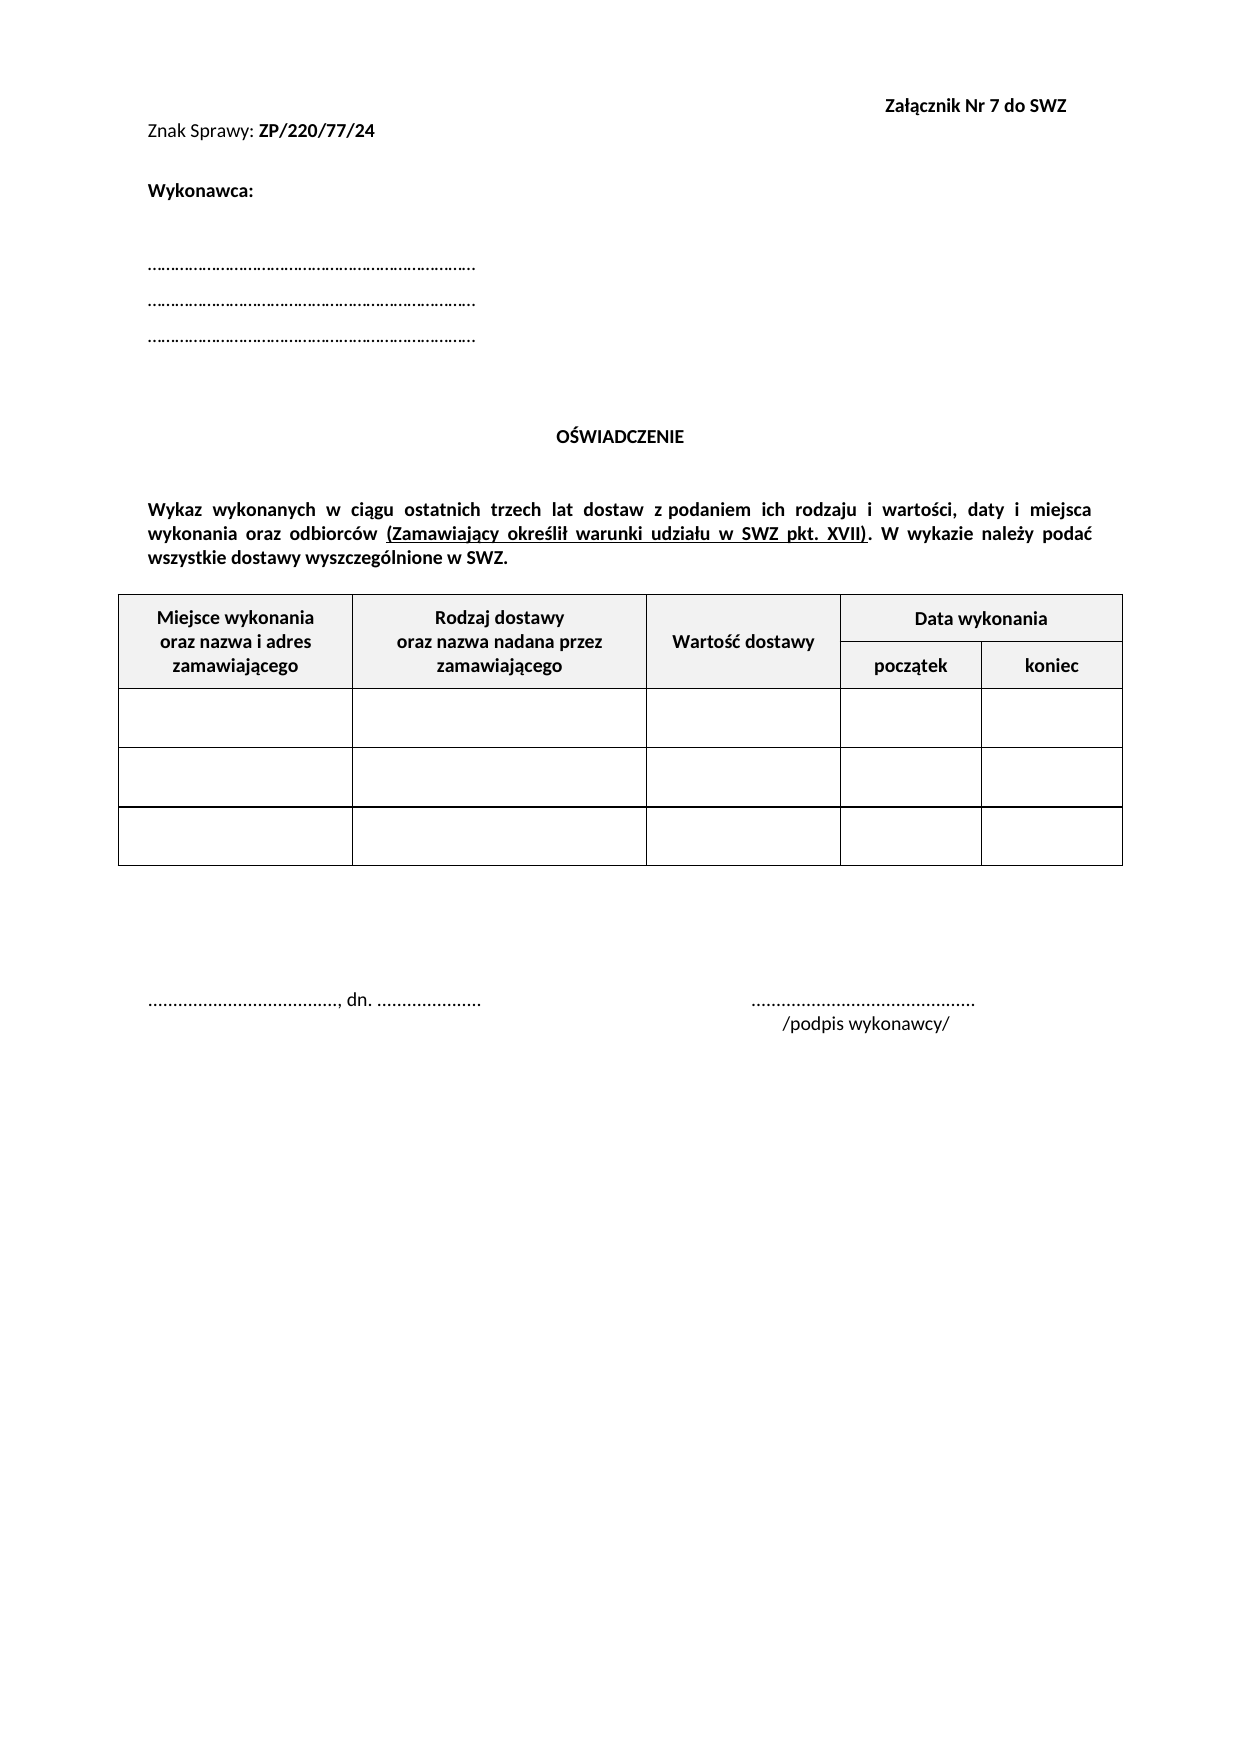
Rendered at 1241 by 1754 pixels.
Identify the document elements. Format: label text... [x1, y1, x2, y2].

table_cell początek [841, 642, 981, 688]
table_header Data wykonania [841, 595, 1122, 641]
table_cell [982, 808, 1122, 865]
table_cell [647, 808, 840, 865]
table_cell [982, 748, 1122, 806]
table_cell [982, 689, 1122, 747]
text ……………………………………………………………… [148, 323, 1092, 347]
subtitle Załącznik Nr 7 do SWZ [885, 94, 1092, 118]
table_header Miejsce wykonania oraz nazwa i adres zamawiającego [119, 595, 352, 688]
text ......................................, dn. ..................... ............................................. [148, 987, 1092, 1011]
table_cell [353, 689, 646, 747]
table_cell [119, 808, 352, 865]
table_header Wartość dostawy [647, 595, 840, 688]
table_cell [841, 689, 981, 747]
table_cell [647, 689, 840, 747]
table_cell [353, 808, 646, 865]
table_cell [119, 748, 352, 806]
table_cell koniec [982, 642, 1122, 688]
table_cell [841, 748, 981, 806]
text ……………………………………………………………… [148, 287, 1092, 311]
table_header Rodzaj dostawy oraz nazwa nadana przez zamawiającego [353, 595, 646, 688]
text ……………………………………………………………… [148, 251, 1092, 275]
table_cell [119, 689, 352, 747]
text OŚWIADCZENIE [148, 424, 1092, 449]
table_cell [841, 808, 981, 865]
text /podpis wykonawcy/ [148, 1011, 1092, 1036]
table_cell [647, 748, 840, 806]
text Wykonawca: [148, 178, 1092, 202]
text Znak Sprawy: ZP/220/77/24 [148, 118, 1092, 142]
table_cell [353, 748, 646, 806]
text Wykaz wykonanych w ciągu ostatnich trzech lat dostaw z podaniem ich rodzaju i wartości, daty i miejsca wykonania oraz odbiorców (Zamawiający określił warunki udziału w SWZ pkt. XVII). W wykazie należy podać wszystkie dostawy wyszczególnione w SWZ. [148, 497, 1092, 569]
